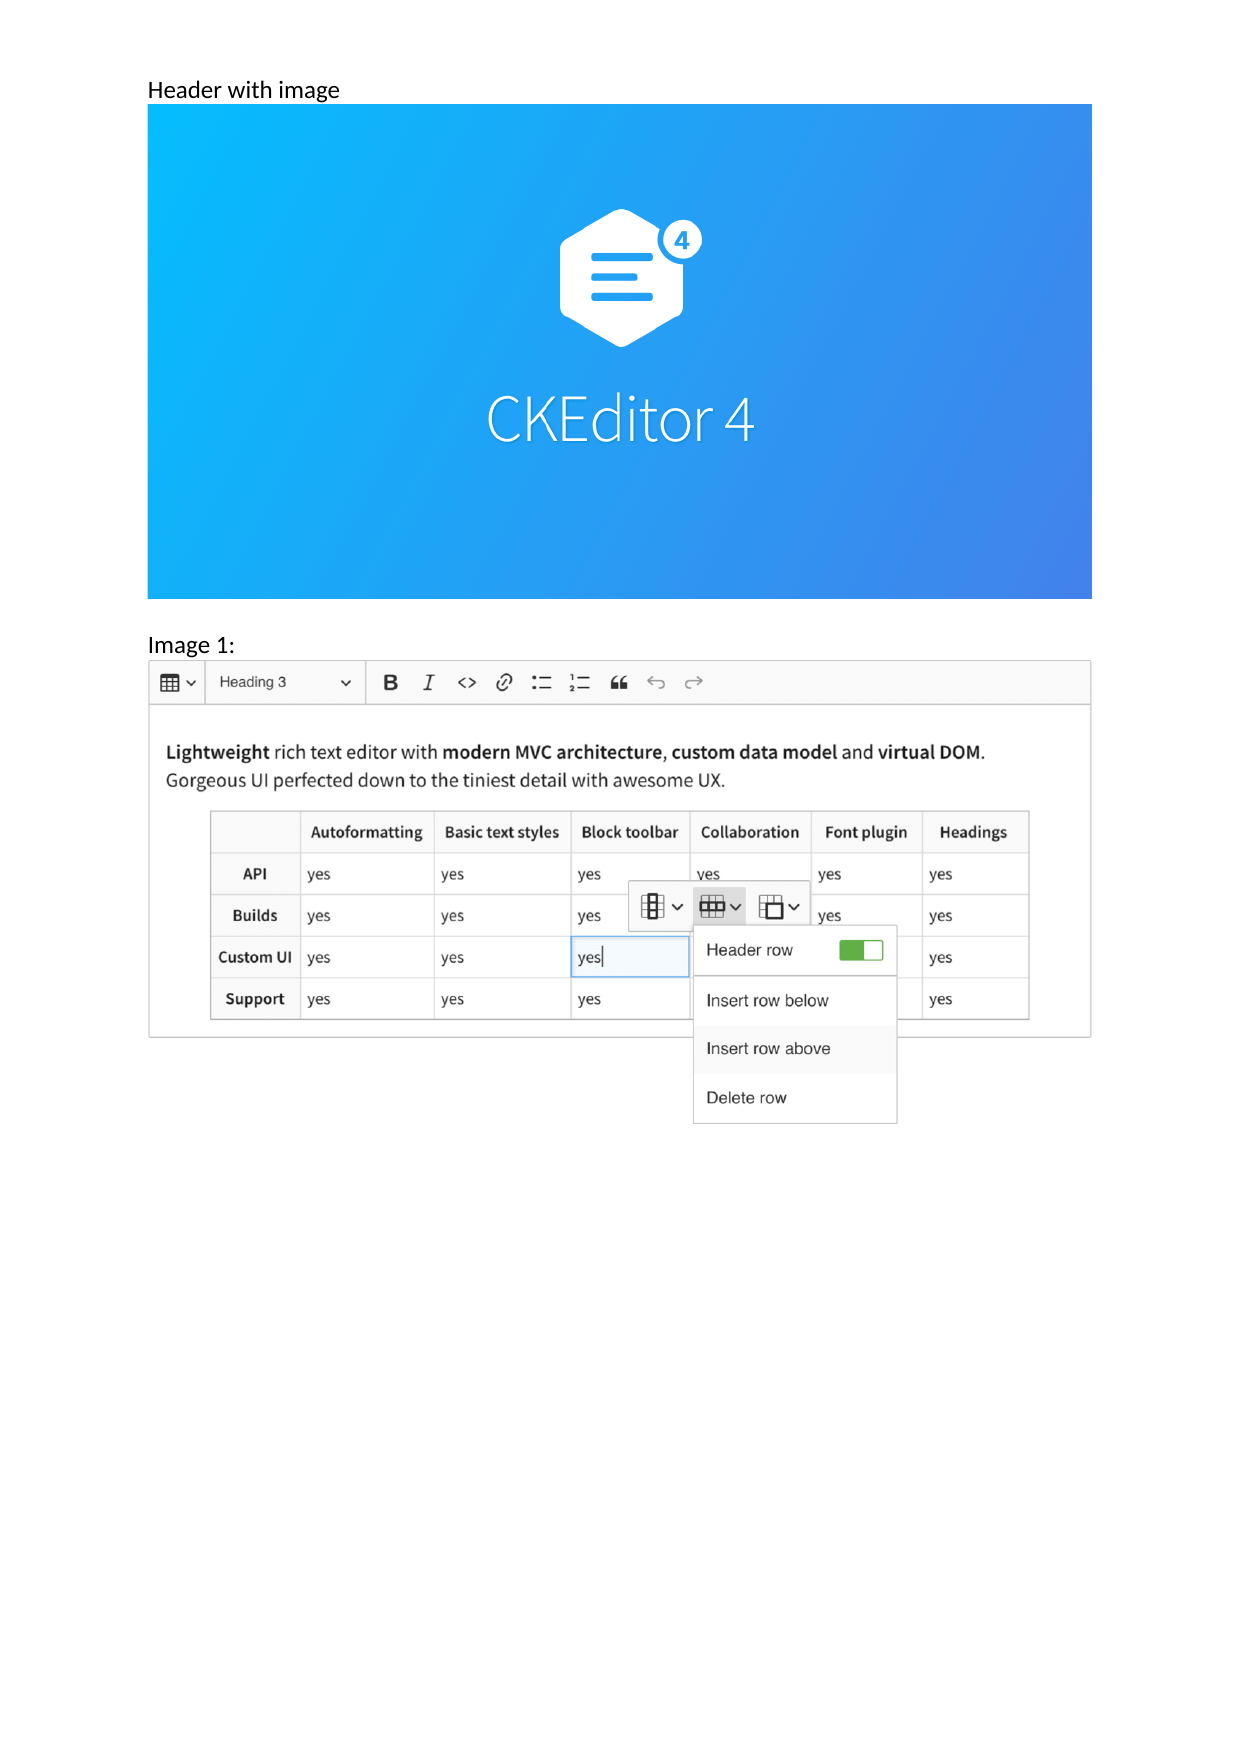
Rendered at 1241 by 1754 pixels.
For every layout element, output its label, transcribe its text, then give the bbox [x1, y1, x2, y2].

picture [203, 104, 1092, 599]
text Image 1: [148, 629, 1093, 660]
picture [147, 660, 1092, 1124]
